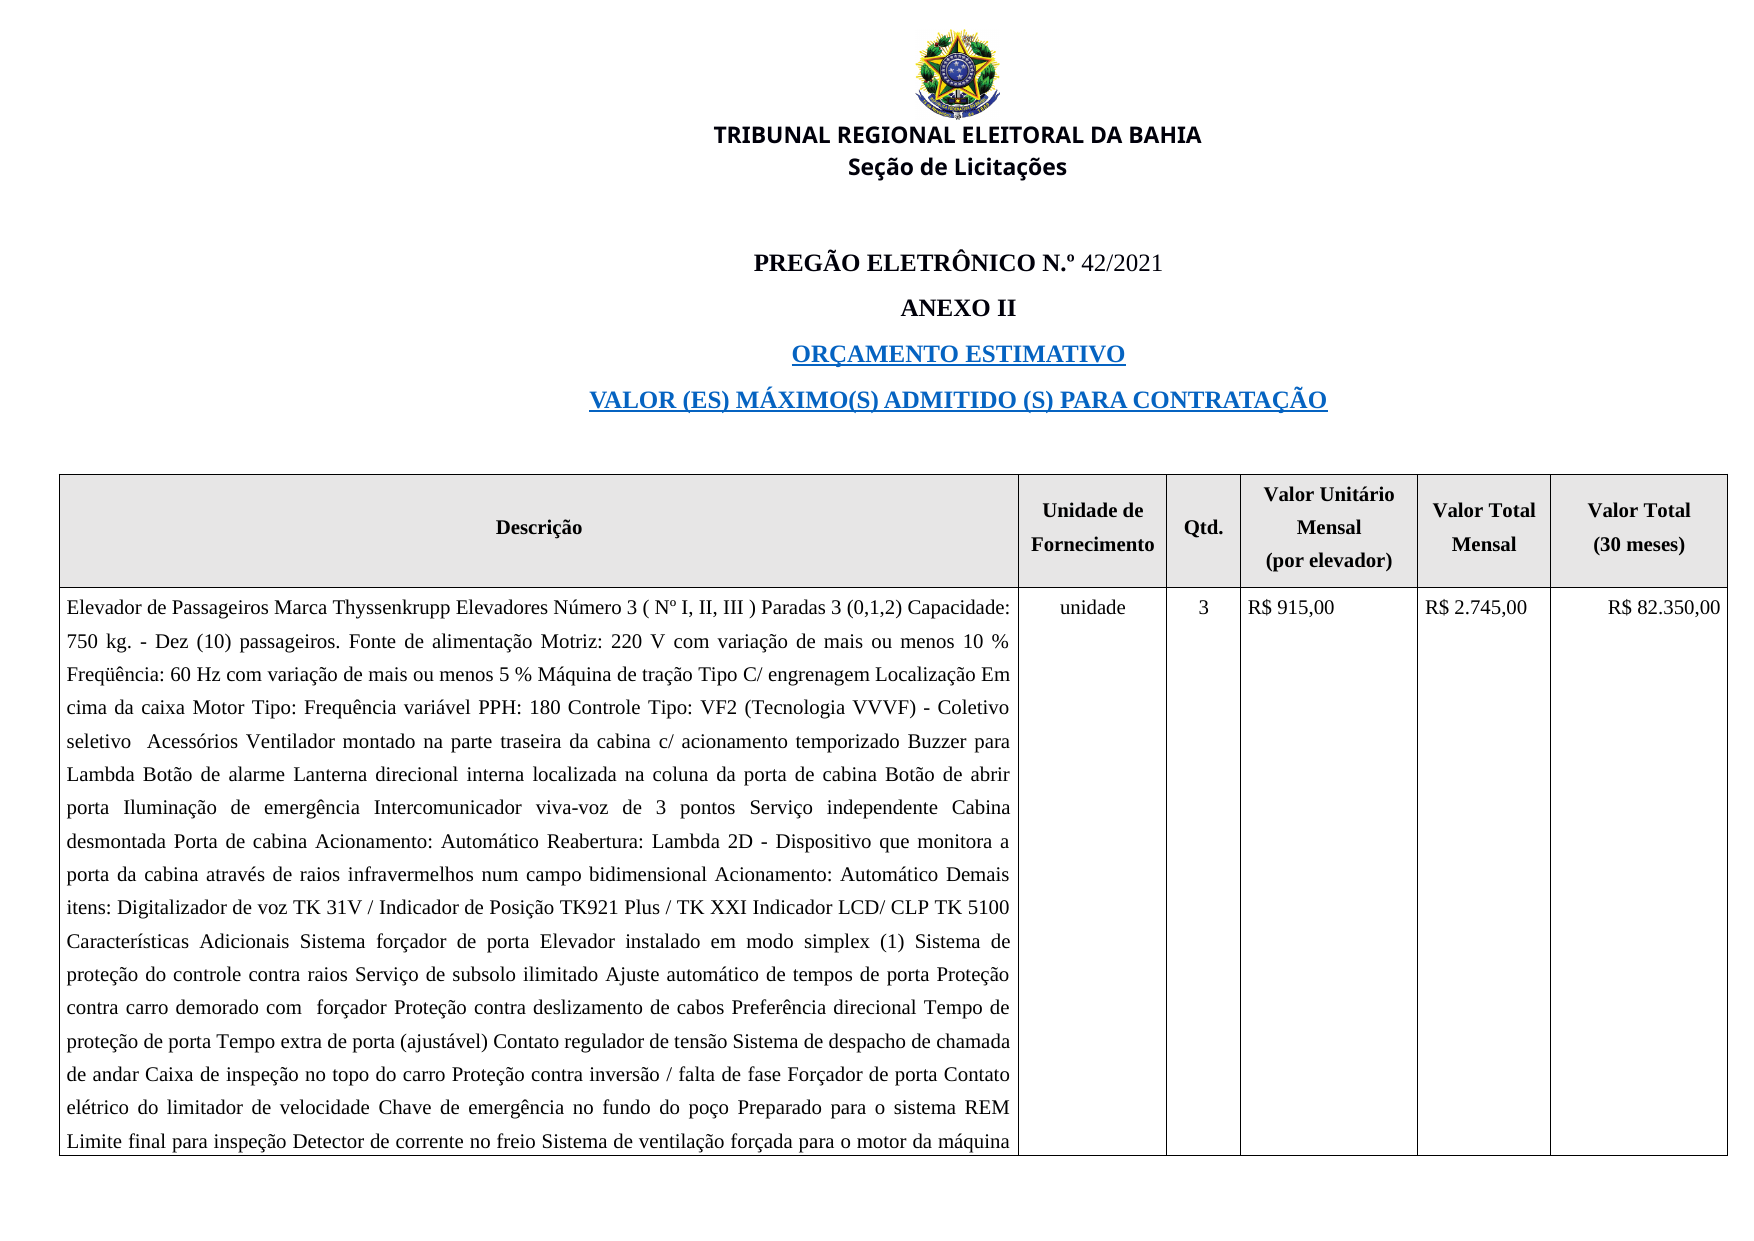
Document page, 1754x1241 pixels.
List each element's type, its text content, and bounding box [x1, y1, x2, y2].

text VALOR (ES) MÁXIMO(S) ADMITIDO (S) PARA CONTRATAÇÃO [192, 382, 1725, 415]
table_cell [60, 588, 1018, 1155]
table_header Unidade de Fornecimento [1019, 475, 1166, 587]
table_header Valor Unitário Mensal (por elevador) [1241, 475, 1417, 587]
table_cell 3 [1167, 588, 1240, 1155]
text ANEXO II [192, 290, 1725, 323]
table_header Descrição [60, 475, 1018, 587]
table_header Valor Total Mensal [1418, 475, 1550, 587]
table_cell R$ 2.745,00 [1418, 588, 1550, 1155]
table_cell unidade [1019, 588, 1166, 1155]
text ORÇAMENTO ESTIMATIVO [192, 336, 1725, 369]
table_cell R$ 915,00 [1241, 588, 1417, 1155]
text PREGÃO ELETRÔNICO N.º [192, 244, 1725, 278]
table_cell R$ 82.350,00 [1551, 588, 1727, 1155]
table_header Qtd. [1167, 475, 1240, 587]
table_header Valor Total (30 meses) [1551, 475, 1727, 587]
